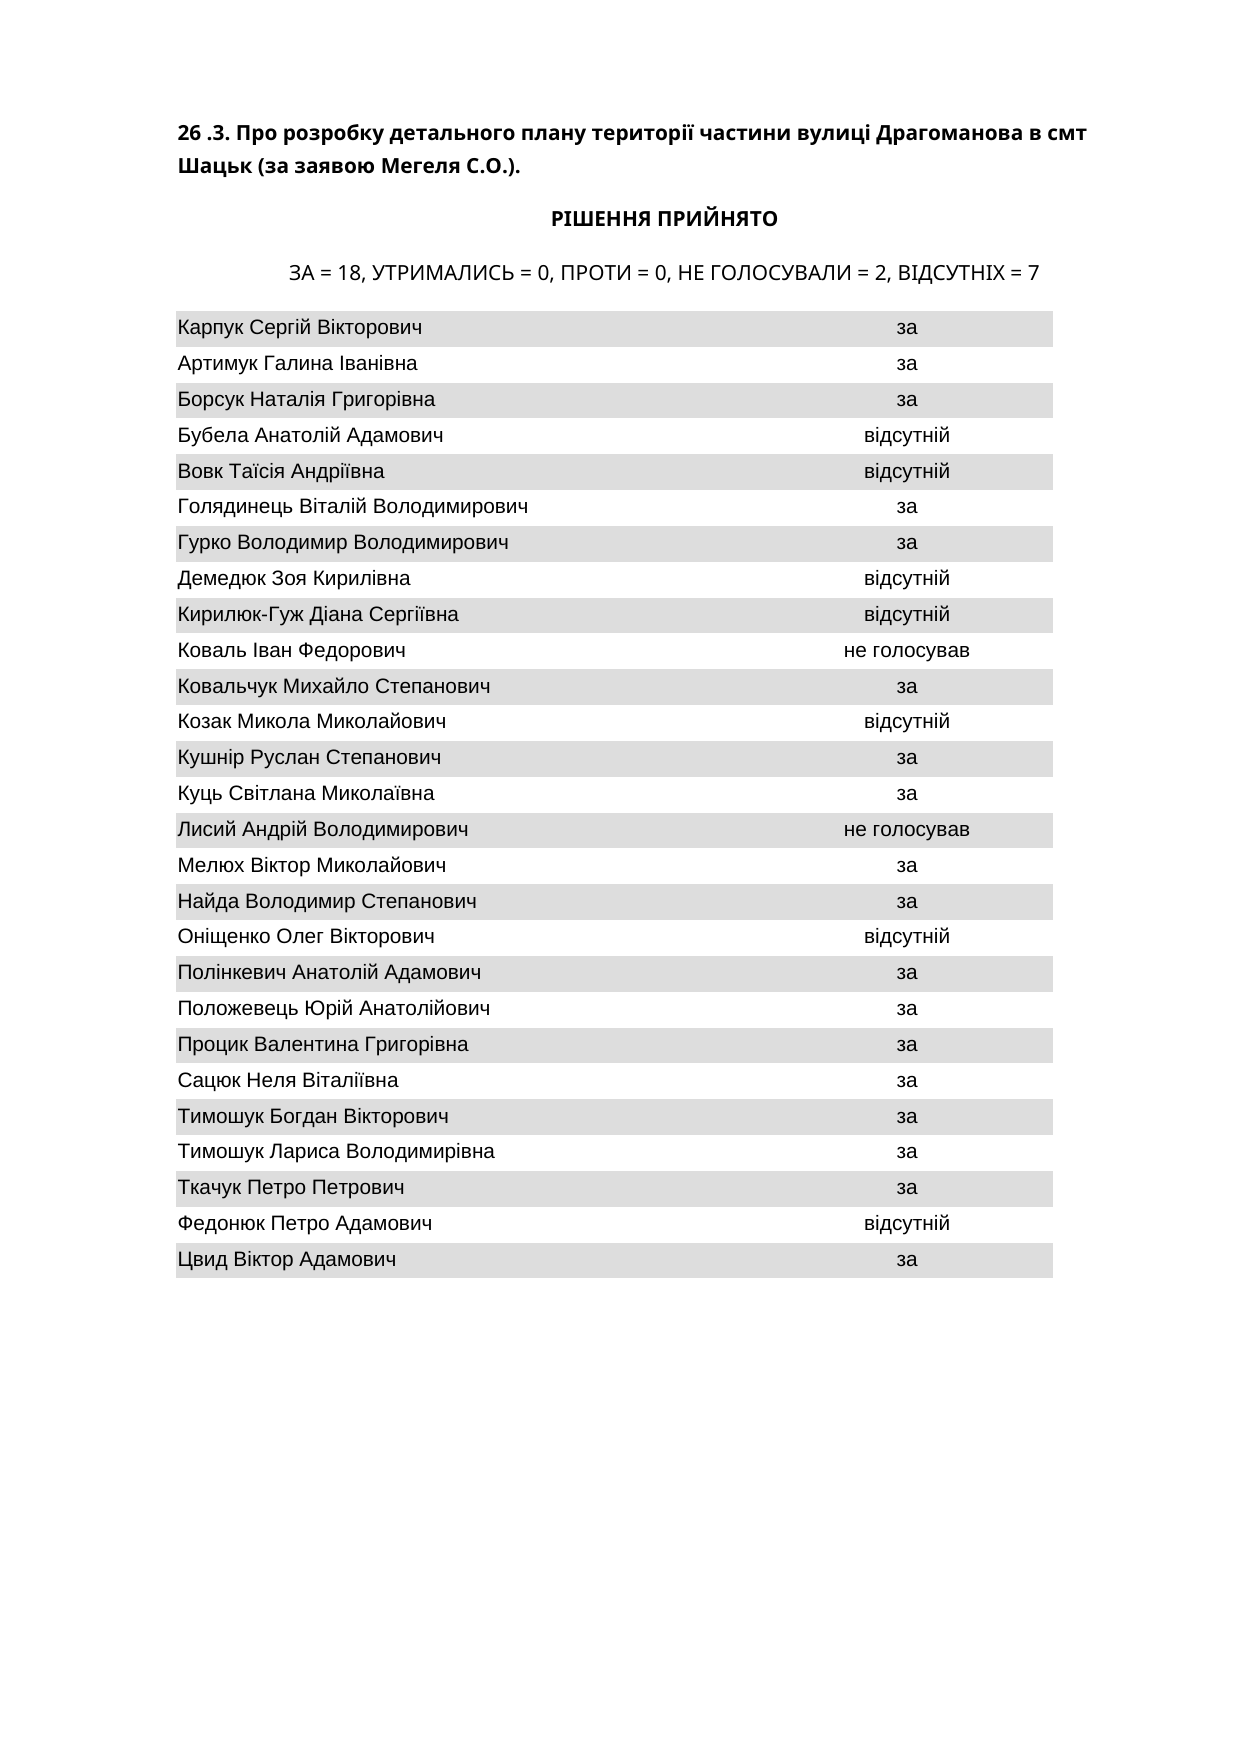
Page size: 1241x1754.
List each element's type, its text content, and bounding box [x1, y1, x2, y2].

table_cell за [761, 383, 1053, 418]
table_cell не голосував [761, 813, 1053, 848]
table_cell Тимошук Богдан Вікторович [176, 1099, 761, 1135]
table_cell відсутній [761, 454, 1053, 490]
table_cell Кушнір Руслан Степанович [176, 741, 761, 777]
table_cell відсутній [761, 920, 1053, 956]
table_cell Борсук Наталія Григорівна [176, 383, 761, 418]
table_cell Процик Валентина Григорівна [176, 1028, 761, 1063]
table_cell Ткачук Петро Петрович [176, 1171, 761, 1207]
table_cell Козак Микола Миколайович [176, 705, 761, 741]
table_cell Вовк Таїсія Андріївна [176, 454, 761, 490]
table_cell Сацюк Неля Віталіївна [176, 1064, 761, 1099]
table_cell за [761, 1135, 1053, 1171]
table_cell відсутній [761, 419, 1053, 454]
table_cell Тимошук Лариса Володимирівна [176, 1135, 761, 1171]
table_cell за [761, 741, 1053, 777]
table_cell Лисий Андрій Володимирович [176, 813, 761, 848]
table_cell Ковальчук Михайло Степанович [176, 669, 761, 705]
table_cell за [761, 1171, 1053, 1207]
table_cell Цвид Віктор Адамович [176, 1243, 761, 1278]
table_cell Демедюк Зоя Кирилівна [176, 562, 761, 598]
text РІШЕННЯ ПРИЙНЯТО [177, 204, 1152, 233]
table_cell за [761, 884, 1053, 920]
table_cell відсутній [761, 598, 1053, 633]
table_cell за [761, 1243, 1053, 1278]
table_cell Куць Світлана Миколаївна [176, 777, 761, 813]
table_cell не голосував [761, 634, 1053, 669]
table_cell Гурко Володимир Володимирович [176, 526, 761, 562]
table_cell Найда Володимир Степанович [176, 884, 761, 920]
table_cell відсутній [761, 705, 1053, 741]
table_cell за [761, 1064, 1053, 1099]
table_cell Бубела Анатолій Адамович [176, 419, 761, 454]
text ЗА = 18, УТРИМАЛИСЬ = 0, ПРОТИ = 0, НЕ ГОЛОСУВАЛИ = 2, ВІДСУТНІХ = 7 [177, 258, 1152, 286]
table_cell Голядинець Віталій Володимирович [176, 490, 761, 526]
table_cell відсутній [761, 1207, 1053, 1243]
table_cell за [761, 669, 1053, 705]
table_cell Коваль Іван Федорович [176, 634, 761, 669]
table_header Карпук Сергій Вікторович [176, 311, 761, 347]
table_cell за [761, 1028, 1053, 1063]
table_cell Федонюк Петро Адамович [176, 1207, 761, 1243]
table_cell за [761, 526, 1053, 562]
table_cell за [761, 956, 1053, 992]
table_cell за [761, 992, 1053, 1028]
table_cell за [761, 347, 1053, 383]
table_cell Полінкевич Анатолій Адамович [176, 956, 761, 992]
table_cell Мелюх Віктор Миколайович [176, 849, 761, 884]
table_cell Положевець Юрій Анатолійович [176, 992, 761, 1028]
table_cell Оніщенко Олег Вікторович [176, 920, 761, 956]
table_cell за [761, 1099, 1053, 1135]
table_cell за [761, 849, 1053, 884]
table_cell Артимук Галина Іванівна [176, 347, 761, 383]
table_cell відсутній [761, 562, 1053, 598]
table_cell за [761, 777, 1053, 813]
text 26 .3. Про розробку детального плану території частини вулиці Драгоманова в смт Шацьк (за заявою Мегеля С.О.). [177, 118, 1152, 179]
table_cell Кирилюк-Гуж Діана Сергіївна [176, 598, 761, 633]
table_header за [761, 311, 1053, 347]
table_cell за [761, 490, 1053, 526]
